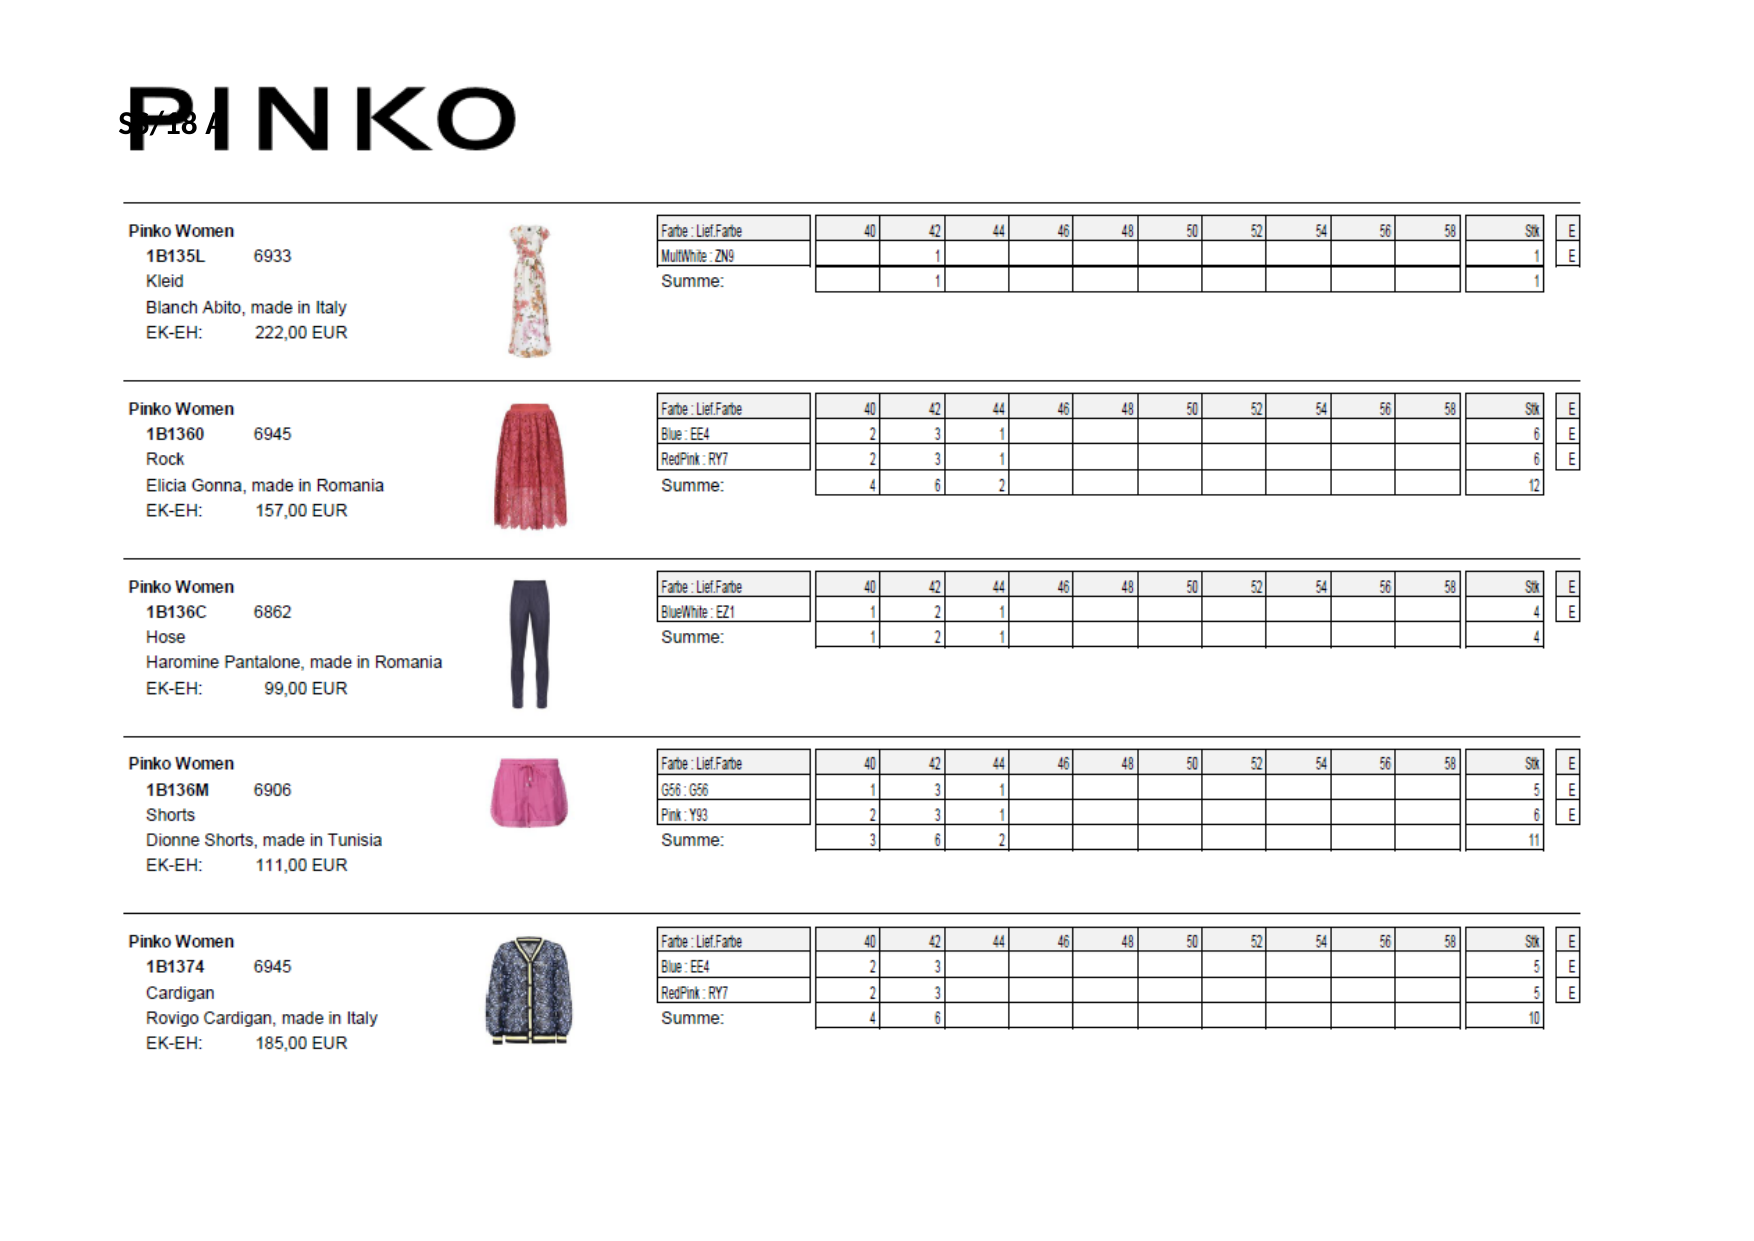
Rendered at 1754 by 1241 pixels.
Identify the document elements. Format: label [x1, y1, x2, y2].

picture [118, 73, 522, 168]
picture [118, 195, 1607, 1077]
